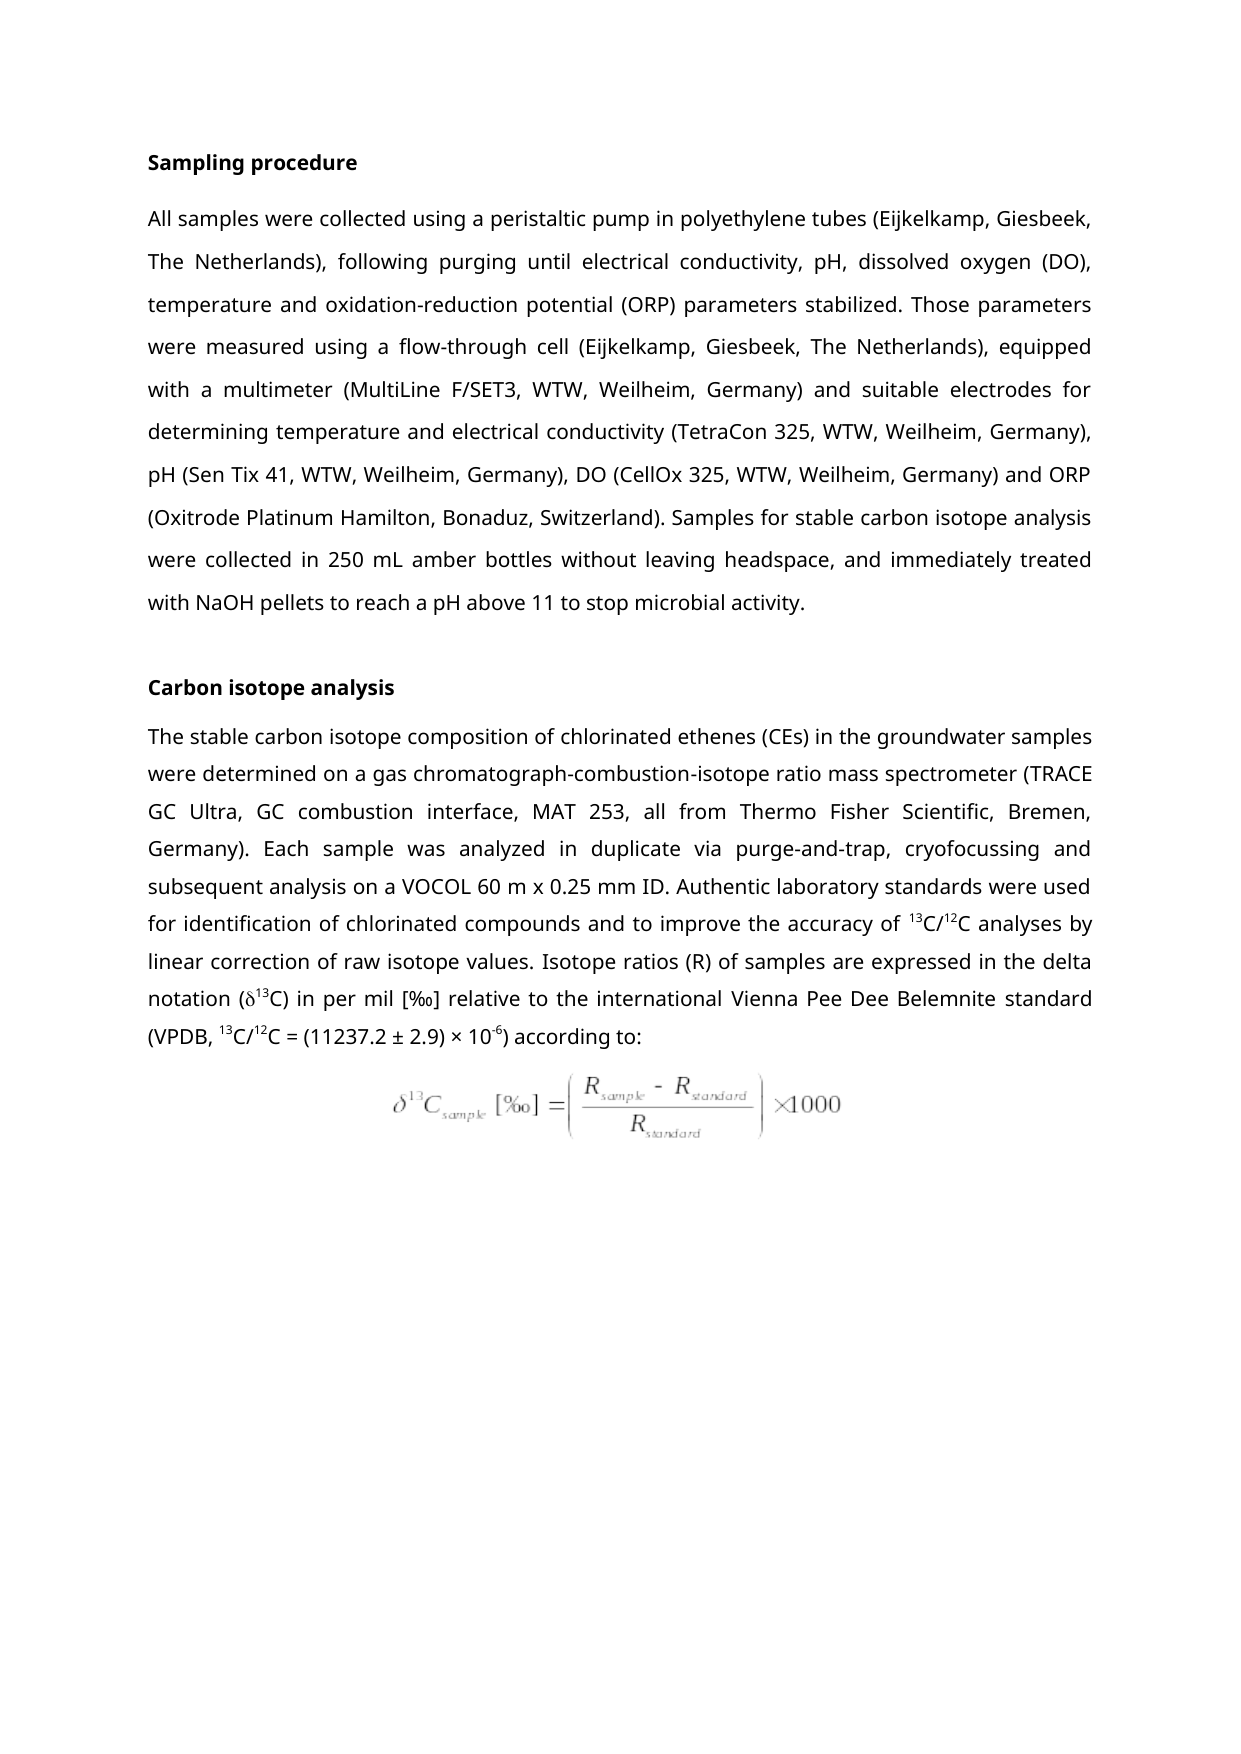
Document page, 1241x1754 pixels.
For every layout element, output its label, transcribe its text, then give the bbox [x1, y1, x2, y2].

text Sampling procedure [148, 148, 1093, 176]
text All samples were collected using a peristaltic pump in polyethylene tubes (Eijkelkamp, Giesbeek, The Netherlands), following purging until electrical conductivity, pH, dissolved oxygen (DO), temperature and oxidation-reduction potential (ORP) parameters stabilized. Those parameters were measured using a flow-through cell (Eijkelkamp, Giesbeek, The Netherlands), equipped with a multimeter (MultiLine F/SET3, WTW, Weilheim, Germany) and suitable electrodes for determining temperature and electrical conductivity (TetraCon 325, WTW, Weilheim, Germany), pH (Sen Tix 41, WTW, Weilheim, Germany), DO (CellOx 325, WTW, Weilheim, Germany) and ORP (Oxitrode Platinum Hamilton, Bonaduz, Switzerland). Samples for stable carbon isotope analysis were collected in 250 mL amber bottles without leaving headspace, and immediately treated with NaOH pellets to reach a pH above 11 to stop microbial activity. [148, 204, 1093, 616]
text The stable carbon isotope composition of chlorinated ethenes (CEs) in the groundwater samples were determined on a gas chromatograph-combustion-isotope ratio mass spectrometer (TRACE GC Ultra, GC combustion interface, MAT 253, all from Thermo Fisher Scientific, Bremen, Germany). Each sample was analyzed in duplicate via purge-and-trap, cryofocussing and subsequent analysis on a VOCOL 60 m x 0.25 mm ID. Authentic laboratory standards were used for identification of chlorinated compounds and to improve the accuracy of 13C/12C analyses by linear correction of raw isotope values. Isotope ratios (R) of samples are expressed in the delta notation (13C) in per mil [‰] relative to the international Vienna Pee Dee Belemnite standard (VPDB, 13C/12C = (11237.2 ± 2.9) × 10-6) according to: [148, 714, 1093, 1052]
subtitle Carbon isotope analysis [148, 673, 1093, 702]
